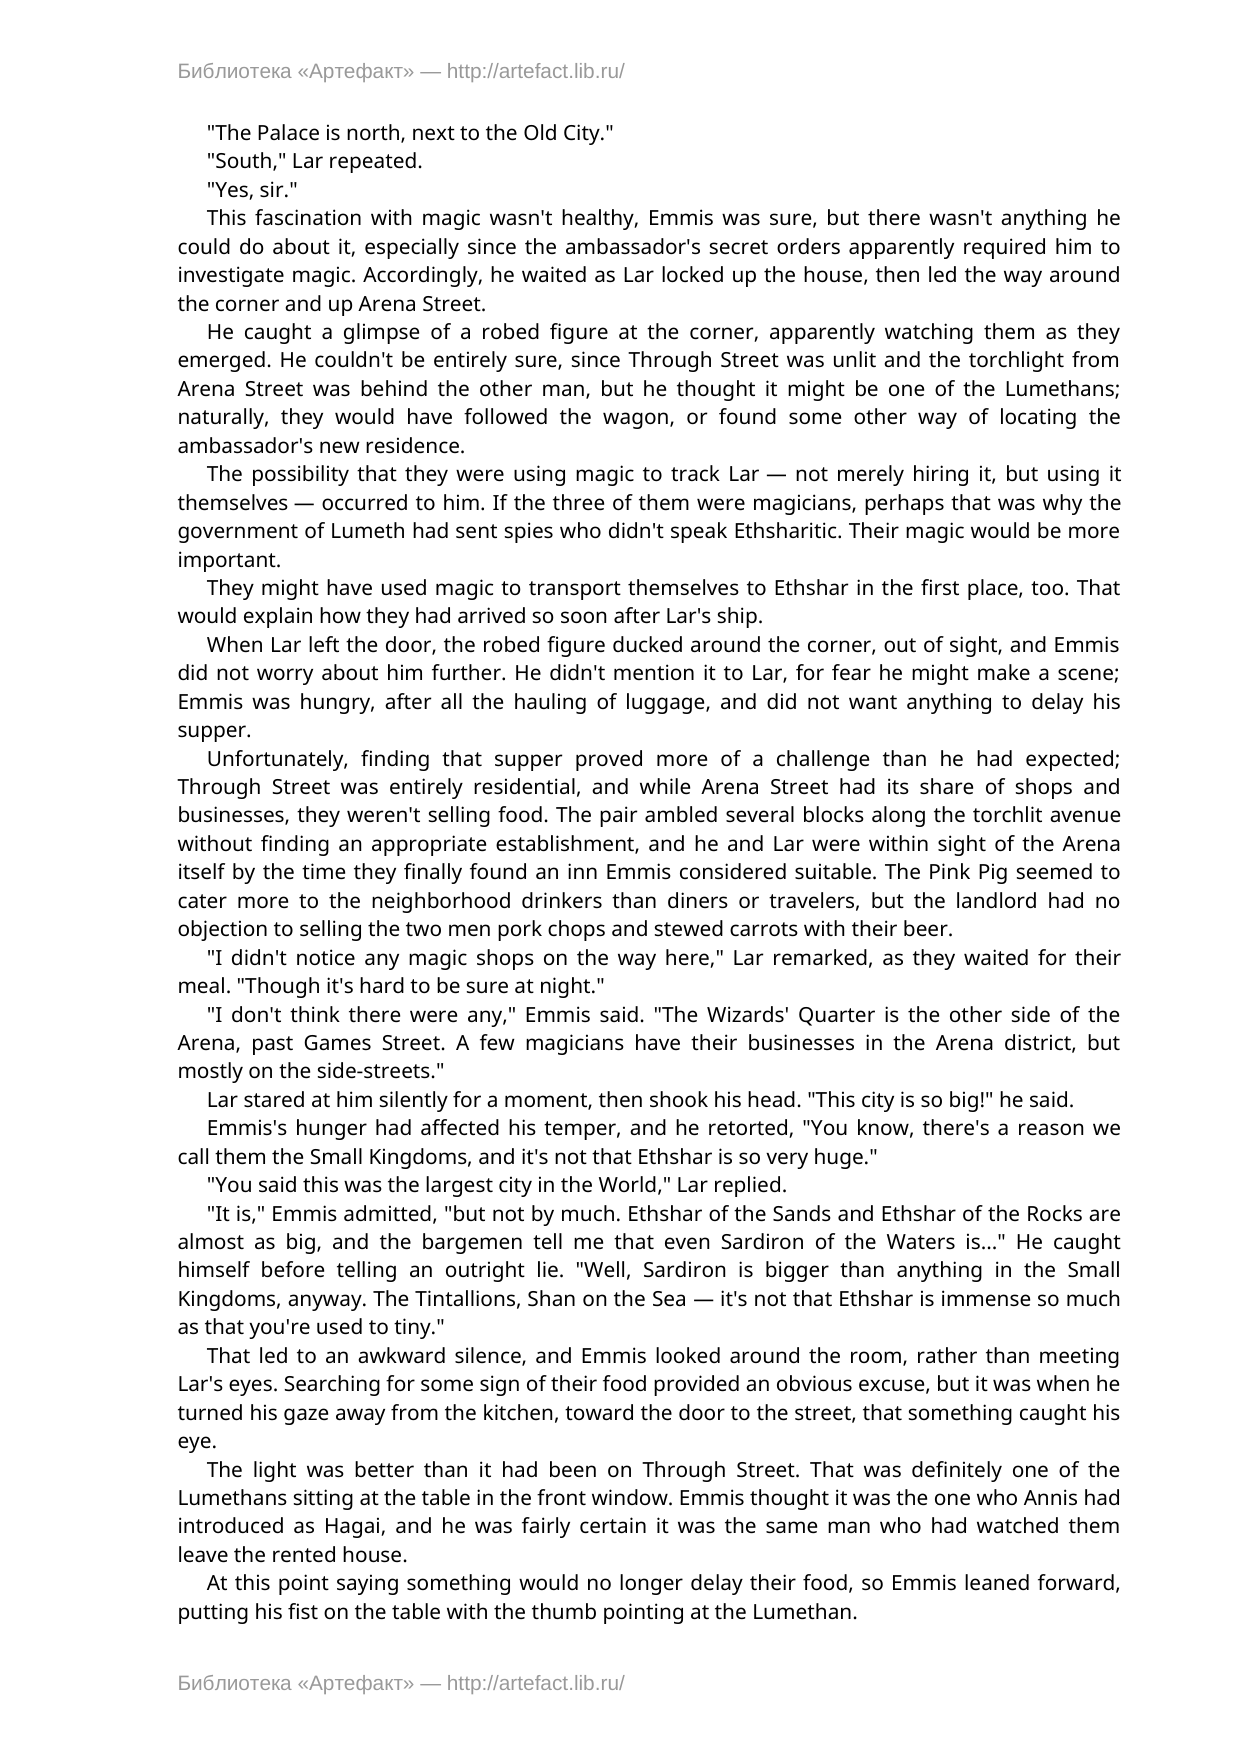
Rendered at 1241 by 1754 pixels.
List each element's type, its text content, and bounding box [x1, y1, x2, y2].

text "I don't think there were any," Emmis said. "The Wizards' Quarter is the other side of the Arena, past Games Street. A few magicians have their businesses in the Arena district, but mostly on the side-streets." [177, 1000, 1122, 1085]
text "I didn't notice any magic shops on the way here," Lar remarked, as they waited for their meal. "Though it's hard to be sure at night." [177, 943, 1122, 1000]
text The possibility that they were using magic to track Lar — not merely hiring it, but using it themselves — occurred to him. If the three of them were magicians, perhaps that was why the government of Lumeth had sent spies who didn't speak Ethsharitic. Their magic would be more important. [177, 459, 1122, 573]
text "The Palace is north, next to the Old City." [177, 118, 1122, 147]
text At this point saying something would no longer delay their food, so Emmis leaned forward, putting his fist on the table with the thumb pointing at the Lumethan. [177, 1568, 1122, 1625]
text "South," Lar repeated. [177, 147, 1122, 175]
text Emmis's hunger had affected his temper, and he retorted, "You know, there's a reason we call them the Small Kingdoms, and it's not that Ethshar is so very huge." [177, 1113, 1122, 1170]
text This fascination with magic wasn't healthy, Emmis was sure, but there wasn't anything he could do about it, especially since the ambassador's secret orders apparently required him to investigate magic. Accordingly, he waited as Lar locked up the house, then led the way around the corner and up Arena Street. [177, 203, 1122, 317]
text Lar stared at him silently for a moment, then shook his head. "This city is so big!" he said. [177, 1085, 1122, 1113]
text "Yes, sir." [177, 175, 1122, 203]
text Unfortunately, finding that supper proved more of a challenge than he had expected; Through Street was entirely residential, and while Arena Street had its share of shops and businesses, they weren't selling food. The pair ambled several blocks along the torchlit avenue without finding an appropriate establishment, and he and Lar were within sight of the Arena itself by the time they finally found an inn Emmis considered suitable. The Pink Pig seemed to cater more to the neighborhood drinkers than diners or travelers, but the landlord had no objection to selling the two men pork chops and stewed carrots with their beer. [177, 744, 1122, 943]
text When Lar left the door, the robed figure ducked around the corner, out of sight, and Emmis did not worry about him further. He didn't mention it to Lar, for fear he might make a scene; Emmis was hungry, after all the hauling of luggage, and did not want anything to delay his supper. [177, 630, 1122, 744]
text "It is," Emmis admitted, "but not by much. Ethshar of the Sands and Ethshar of the Rocks are almost as big, and the bargemen tell me that even Sardiron of the Waters is..." He caught himself before telling an outright lie. "Well, Sardiron is bigger than anything in the Small Kingdoms, anyway. The Tintallions, Shan on the Sea — it's not that Ethshar is immense so much as that you're used to tiny." [177, 1199, 1122, 1341]
text They might have used magic to transport themselves to Ethshar in the first place, too. That would explain how they had arrived so soon after Lar's ship. [177, 573, 1122, 630]
text He caught a glimpse of a robed figure at the corner, apparently watching them as they emerged. He couldn't be entirely sure, since Through Street was unlit and the torchlight from Arena Street was behind the other man, but he thought it might be one of the Lumethans; naturally, they would have followed the wagon, or found some other way of locating the ambassador's new residence. [177, 317, 1122, 459]
text "You said this was the largest city in the World," Lar replied. [177, 1170, 1122, 1199]
text That led to an awkward silence, and Emmis looked around the room, rather than meeting Lar's eyes. Searching for some sign of their food provided an obvious excuse, but it was when he turned his gaze away from the kitchen, toward the door to the street, that something caught his eye. [177, 1341, 1122, 1455]
text The light was better than it had been on Through Street. That was definitely one of the Lumethans sitting at the table in the front window. Emmis thought it was the one who Annis had introduced as Hagai, and he was fairly certain it was the same man who had watched them leave the rented house. [177, 1455, 1122, 1568]
